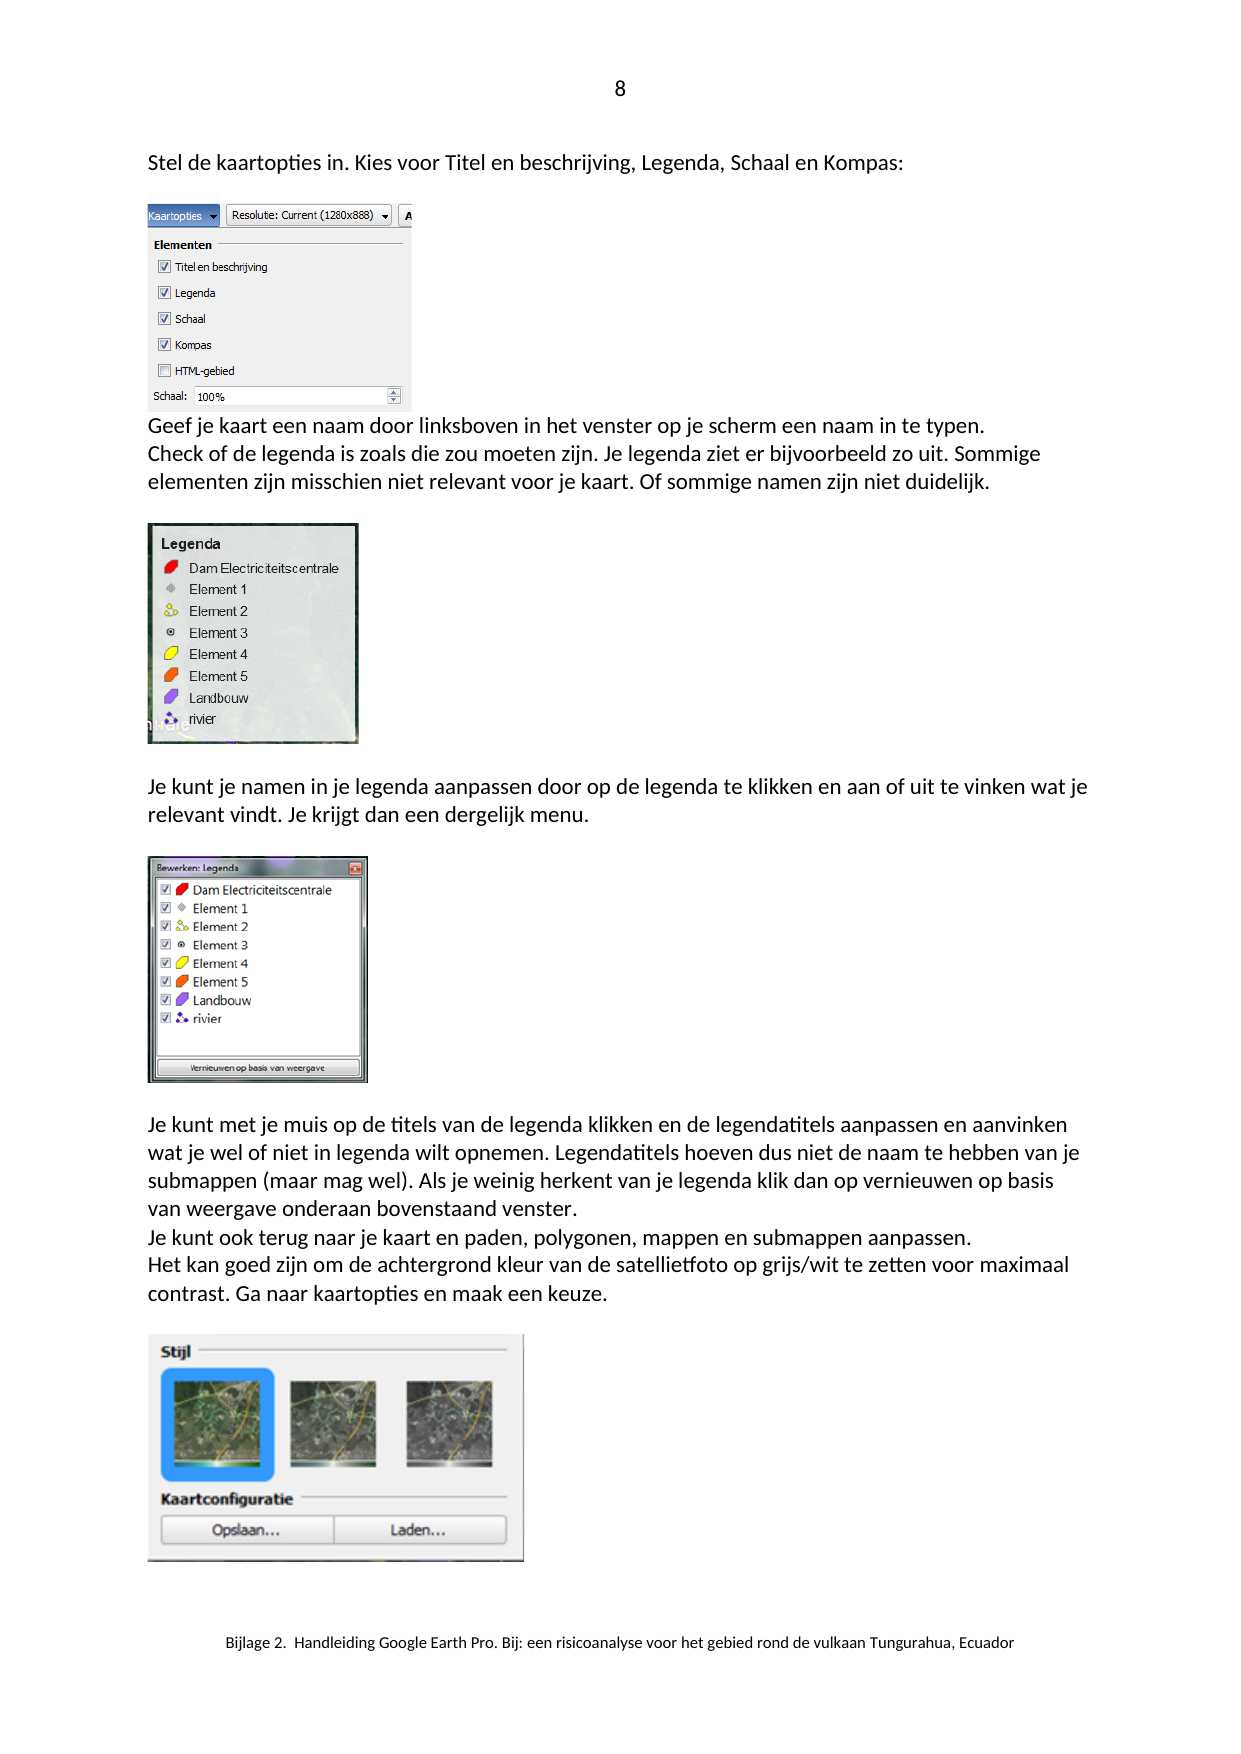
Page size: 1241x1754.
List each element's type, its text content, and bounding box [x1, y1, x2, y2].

picture [147, 523, 359, 744]
picture [147, 203, 412, 412]
text Je kunt je namen in je legenda aanpassen door op de legenda te klikken en aan of uit te vinken wat je relevant vindt. Je krijgt dan een dergelijk menu. [148, 772, 1093, 828]
text Je kunt met je muis op de titels van de legenda klikken en de legendatitels aanpassen en aanvinken wat je wel of niet in legenda wilt opnemen. Legendatitels hoeven dus niet de naam te hebben van je submappen (maar mag wel). Als je weinig herkent van je legenda klik dan op vernieuwen op basis van weergave onderaan bovenstaand venster. [148, 1111, 1093, 1223]
text Het kan goed zijn om de achtergrond kleur van de satellietfoto op grijs/wit te zetten voor maximaal contrast. Ga naar kaartopties en maak een keuze. [148, 1251, 1093, 1307]
text Stel de kaartopties in. Kies voor Titel en beschrijving, Legenda, Schaal en Kompas: [148, 148, 1093, 176]
picture [147, 1334, 525, 1562]
text Geef je kaart een naam door linksboven in het venster op je scherm een naam in te typen. [148, 411, 1093, 439]
text Check of de legenda is zoals die zou moeten zijn. Je legenda ziet er bijvoorbeeld zo uit. Sommige elementen zijn misschien niet relevant voor je kaart. Of sommige namen zijn niet duidelijk. [148, 439, 1093, 496]
text Je kunt ook terug naar je kaart en paden, polygonen, mappen en submappen aanpassen. [148, 1223, 1093, 1251]
picture [147, 856, 368, 1083]
